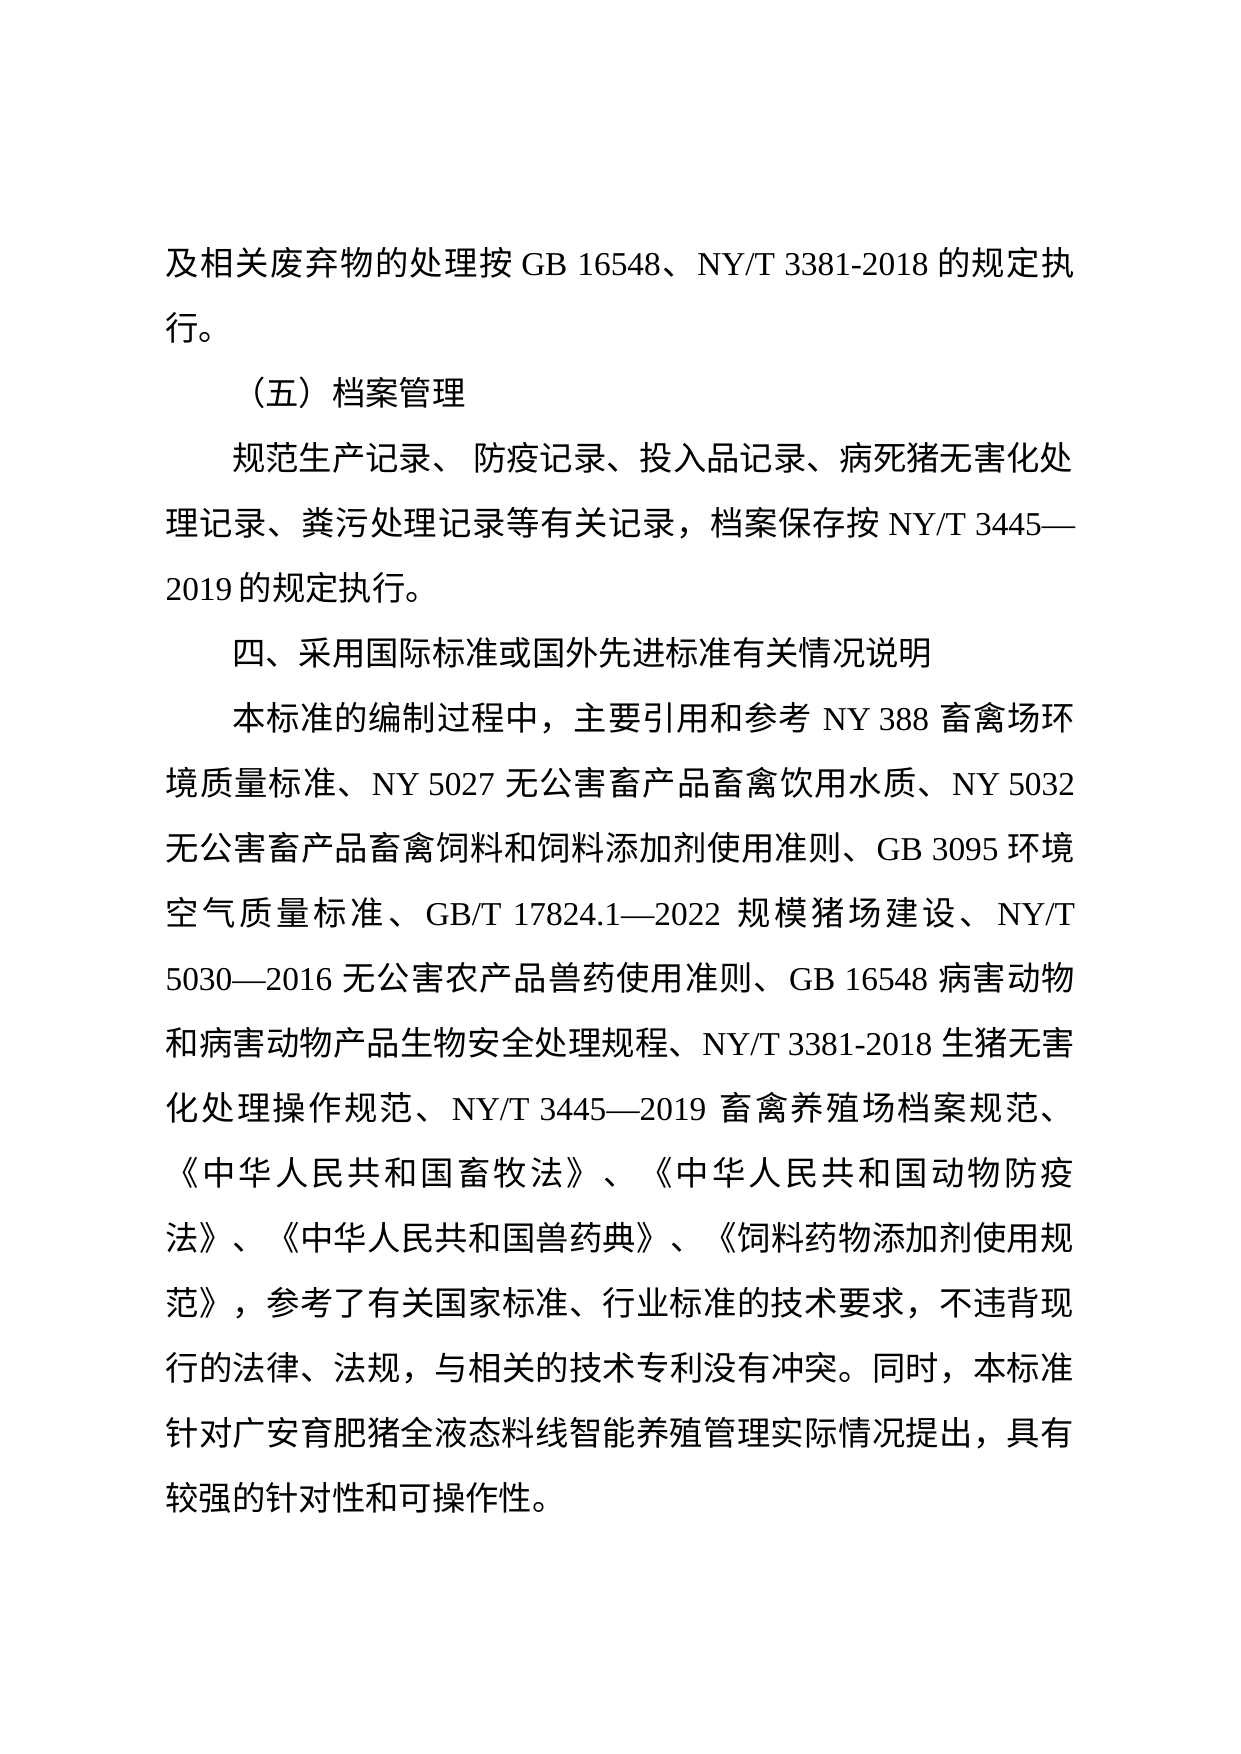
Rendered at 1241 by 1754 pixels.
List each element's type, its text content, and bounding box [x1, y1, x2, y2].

text （五）档案管理 [165, 358, 1075, 423]
text 本标准的编制过程中，主要引用和参考 NY 388 畜禽场环境质量标准、NY 5027 无公害畜产品畜禽饮用水质、NY 5032 无公害畜产品畜禽饲料和饲料添加剂使用准则、GB 3095 环境空气质量标准、GB/T 17824.1—2022 规模猪场建设、NY/T 5030—2016 无公害农产品兽药使用准则、GB 16548 病害动物和病害动物产品生物安全处理规程、NY/T 3381-2018 生猪无害化处理操作规范、NY/T 3445—2019 畜禽养殖场档案规范、《中华人民共和国畜牧法》、《中华人民共和国动物防疫法》、《中华人民共和国兽药典》、《饲料药物添加剂使用规范》，参考了有关国家标准、行业标准的技术要求，不违背现行的法律、法规，与相关的技术专利没有冲突。同时，本标准针对广安育肥猪全液态料线智能养殖管理实际情况提出，具有较强的针对性和可操作性。 [165, 683, 1075, 1528]
text 四、采用国际标准或国外先进标准有关情况说明 [165, 618, 1075, 683]
text 规范生产记录、 防疫记录、投入品记录、病死猪无害化处理记录、粪污处理记录等有关记录，档案保存按NY/T 3445—2019的规定执行。 [165, 423, 1075, 618]
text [165, 228, 1075, 358]
